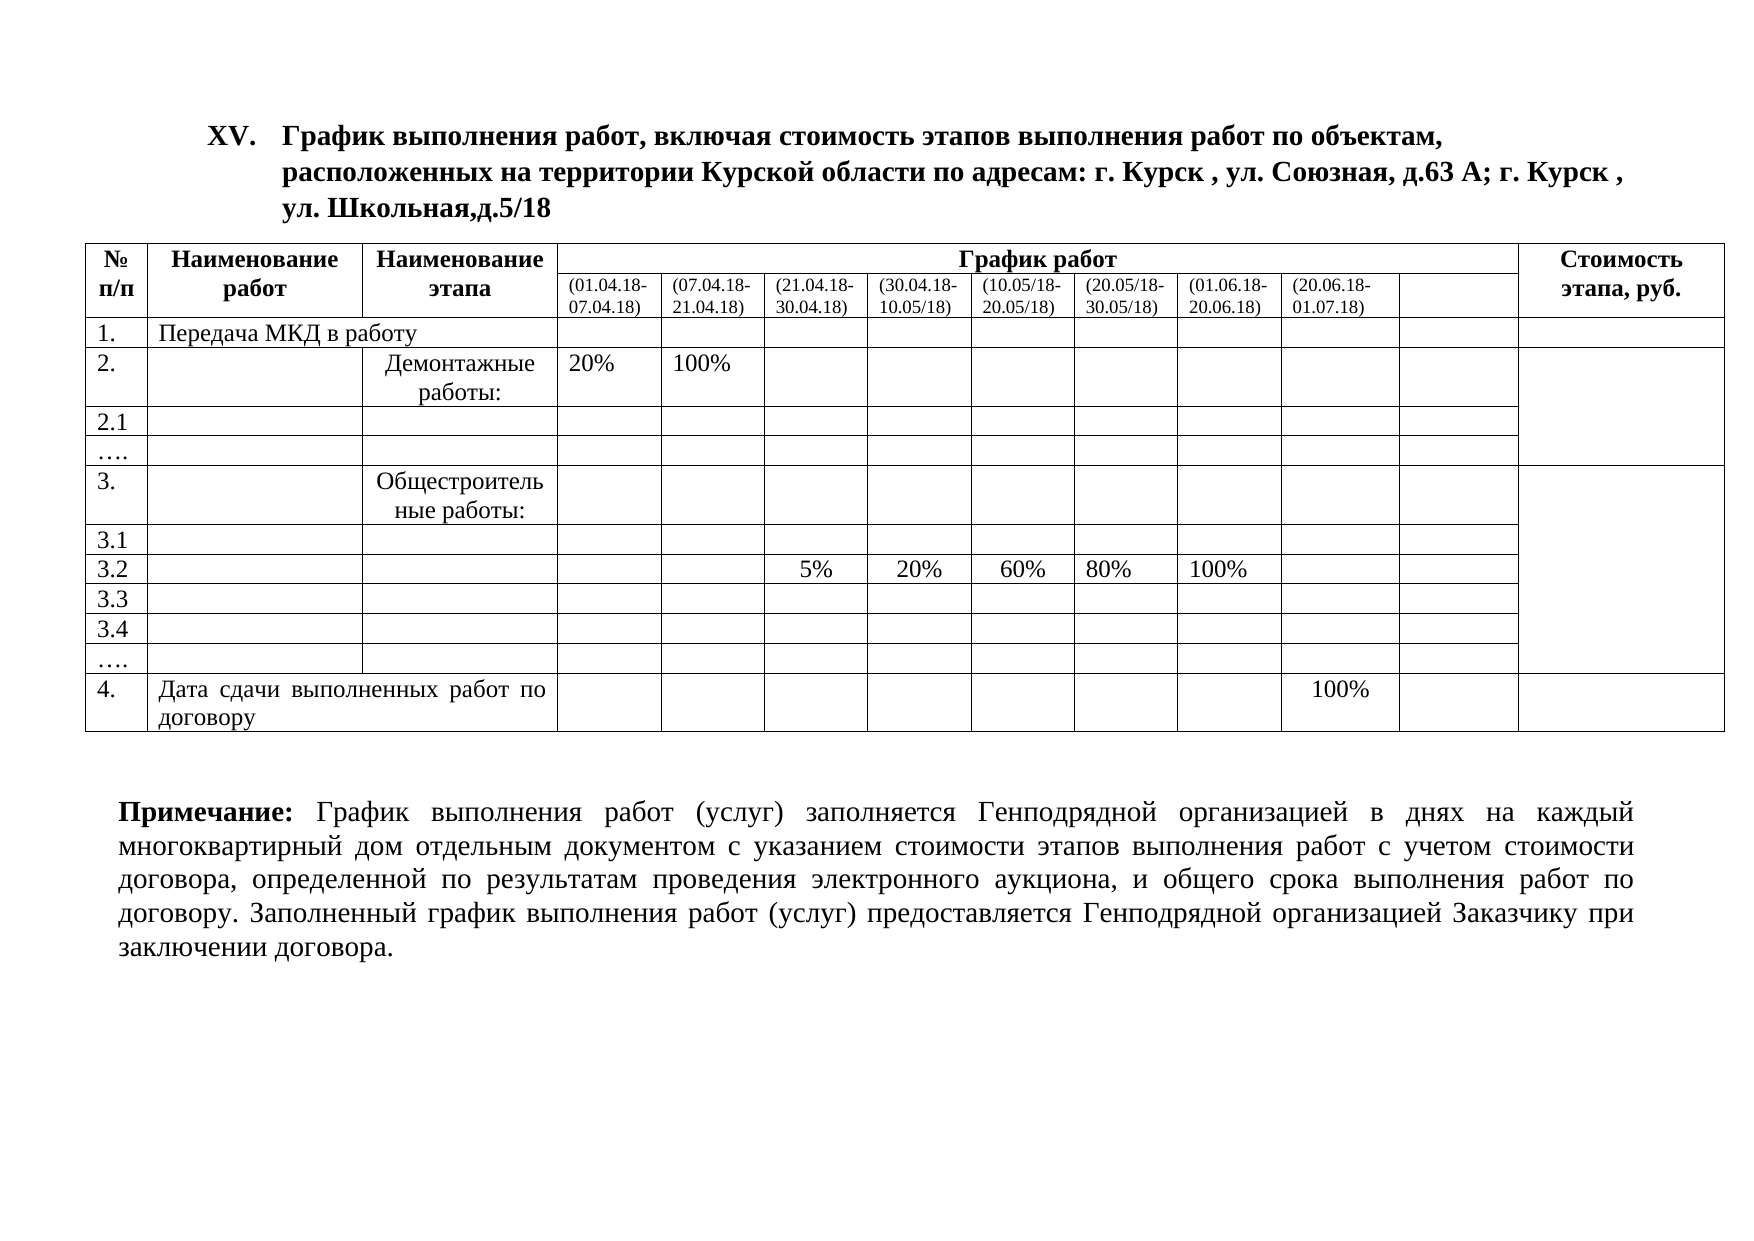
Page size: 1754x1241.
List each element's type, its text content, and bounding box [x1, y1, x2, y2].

table_cell [1282, 466, 1399, 524]
table_cell [662, 674, 764, 731]
table_cell [363, 614, 557, 643]
table_cell Дата сдачи выполненных работ по договору [148, 674, 557, 731]
table_header Наименование работ [148, 244, 362, 317]
table_cell 3.3 [86, 584, 147, 613]
table_cell 100% [1178, 555, 1281, 583]
table_cell Общестроительные работы: [363, 466, 557, 524]
table_cell [363, 525, 557, 553]
table_cell [868, 525, 971, 553]
table_cell [558, 407, 661, 435]
table_cell [1519, 348, 1724, 465]
table_cell [662, 644, 764, 673]
table_cell Передача МКД в работу [148, 318, 557, 347]
table_cell [558, 555, 661, 583]
table_cell [1400, 274, 1518, 317]
table_cell [148, 555, 362, 583]
table_cell [1075, 674, 1177, 731]
table_cell [1400, 525, 1518, 553]
table_cell 4. [86, 674, 147, 731]
list Примечание: График выполнения работ (услуг) заполняется Генподрядной организацией в днях на каждый многоквартирный дом отдельным документом с указанием стоимости этапов выполнения работ с учетом стоимости договора, определенной по результатам проведения электронного аукциона, и общего срока выполнения работ по договору. Заполненный график выполнения работ (услуг) предоставляется Генподрядной организацией Заказчику при заключении договора. [118, 794, 1636, 962]
table_header График работ [558, 244, 1518, 273]
table_cell [1178, 644, 1281, 673]
table_cell [1400, 644, 1518, 673]
table_cell [765, 584, 867, 613]
table_cell [1178, 614, 1281, 643]
table_cell [868, 318, 971, 347]
table_cell [558, 525, 661, 553]
table_cell [363, 584, 557, 613]
table_cell [868, 614, 971, 643]
table_cell [1178, 436, 1281, 465]
table_cell [868, 644, 971, 673]
table_cell [1519, 674, 1724, 731]
table_cell [558, 584, 661, 613]
table_cell [1075, 644, 1177, 673]
table_cell [1075, 466, 1177, 524]
table_cell [1075, 525, 1177, 553]
list График выполнения работ, включая стоимость этапов выполнения работ по объектам, расположенных на территории Курской области по адресам: г. Курск , ул. Союзная, д.63 А; г. Курск , ул. Школьная,д.5/18 [207, 118, 1636, 224]
table_cell 3.2 [86, 555, 147, 583]
table_cell [1075, 614, 1177, 643]
table_cell [765, 348, 867, 406]
table_cell [363, 644, 557, 673]
table_cell [148, 525, 362, 553]
table_cell [1282, 584, 1399, 613]
table_cell (01.06.18-20.06.18) [1178, 274, 1281, 317]
table_cell [1178, 584, 1281, 613]
table_cell [1400, 555, 1518, 583]
table_cell 2. [86, 348, 147, 406]
table_cell [972, 436, 1074, 465]
table_cell [1282, 555, 1399, 583]
table_cell [1519, 466, 1724, 673]
table_cell [868, 466, 971, 524]
table_cell [363, 555, 557, 583]
table_cell [765, 614, 867, 643]
table_cell [765, 644, 867, 673]
table_cell [765, 466, 867, 524]
table_cell 20% [868, 555, 971, 583]
table_cell [1282, 644, 1399, 673]
table_cell [972, 318, 1074, 347]
table_cell [1282, 436, 1399, 465]
table_cell [972, 674, 1074, 731]
table_cell [1400, 584, 1518, 613]
table_cell [558, 318, 661, 347]
table_cell [972, 466, 1074, 524]
table_cell [1178, 407, 1281, 435]
table_cell [1400, 348, 1518, 406]
table_cell (01.04.18-07.04.18) [558, 274, 661, 317]
table_cell [148, 466, 362, 524]
table_cell [1282, 318, 1399, 347]
table_cell [1400, 614, 1518, 643]
table_cell (07.04.18-21.04.18) [662, 274, 764, 317]
table_cell [1178, 674, 1281, 731]
table_cell [1178, 466, 1281, 524]
table_cell [148, 584, 362, 613]
table_cell (10.05/18-20.05/18) [972, 274, 1074, 317]
table_cell [662, 525, 764, 553]
table_cell [1400, 407, 1518, 435]
table_cell [148, 614, 362, 643]
table_cell [1178, 525, 1281, 553]
table_cell [1178, 318, 1281, 347]
table_cell (20.05/18-30.05/18) [1075, 274, 1177, 317]
table_cell [148, 407, 362, 435]
table_cell (20.06.18-01.07.18) [1282, 274, 1399, 317]
table_cell [558, 436, 661, 465]
table_cell [868, 348, 971, 406]
table_cell [1282, 614, 1399, 643]
table_cell [1519, 318, 1724, 347]
table_cell 20% [558, 348, 661, 406]
table_cell 3.1 [86, 525, 147, 553]
table_cell [972, 614, 1074, 643]
table_cell [1400, 674, 1518, 731]
table_cell 100% [1282, 674, 1399, 731]
table_cell [765, 318, 867, 347]
table_cell [765, 674, 867, 731]
table_cell [662, 466, 764, 524]
table_cell [972, 584, 1074, 613]
table_cell [765, 407, 867, 435]
table_cell [1178, 348, 1281, 406]
table_cell 60% [972, 555, 1074, 583]
table_cell 1. [86, 318, 147, 347]
table_cell [972, 407, 1074, 435]
table_cell [1075, 407, 1177, 435]
table_header Наименование этапа [363, 244, 557, 317]
table_cell [1282, 407, 1399, 435]
table_cell [662, 584, 764, 613]
table_cell [148, 644, 362, 673]
table_cell [662, 318, 764, 347]
table_cell [1075, 436, 1177, 465]
table_cell [1282, 348, 1399, 406]
table_cell [868, 584, 971, 613]
table_cell [1075, 584, 1177, 613]
table_cell [972, 525, 1074, 553]
table_cell …. [86, 436, 147, 465]
table_cell [1282, 525, 1399, 553]
table_cell [1075, 348, 1177, 406]
table_cell [1400, 466, 1518, 524]
table_cell [662, 407, 764, 435]
table_cell (21.04.18-30.04.18) [765, 274, 867, 317]
table_cell [363, 436, 557, 465]
table_cell 5% [765, 555, 867, 583]
table_cell …. [86, 644, 147, 673]
table_cell [558, 674, 661, 731]
table_cell [972, 644, 1074, 673]
table_cell 80% [1075, 555, 1177, 583]
table_cell [558, 466, 661, 524]
table_cell [662, 555, 764, 583]
table_cell [868, 674, 971, 731]
table_cell (30.04.18-10.05/18) [868, 274, 971, 317]
table_cell [148, 348, 362, 406]
table_cell [1400, 318, 1518, 347]
table_cell [765, 525, 867, 553]
table_cell 3. [86, 466, 147, 524]
table_header № п/п [86, 244, 147, 317]
table_cell [662, 614, 764, 643]
table_cell 3.4 [86, 614, 147, 643]
table_cell [868, 436, 971, 465]
table_cell [765, 436, 867, 465]
table_cell [972, 348, 1074, 406]
table_cell 2.1 [86, 407, 147, 435]
table_cell [1400, 436, 1518, 465]
table_cell [558, 614, 661, 643]
table_cell [662, 436, 764, 465]
table_cell 100% [662, 348, 764, 406]
table_cell [1075, 318, 1177, 347]
table_header Стоимость этапа, руб. [1519, 244, 1724, 317]
table_cell [363, 407, 557, 435]
table_cell [868, 407, 971, 435]
table_cell [558, 644, 661, 673]
table_cell [148, 436, 362, 465]
table_cell Демонтажные работы: [363, 348, 557, 406]
